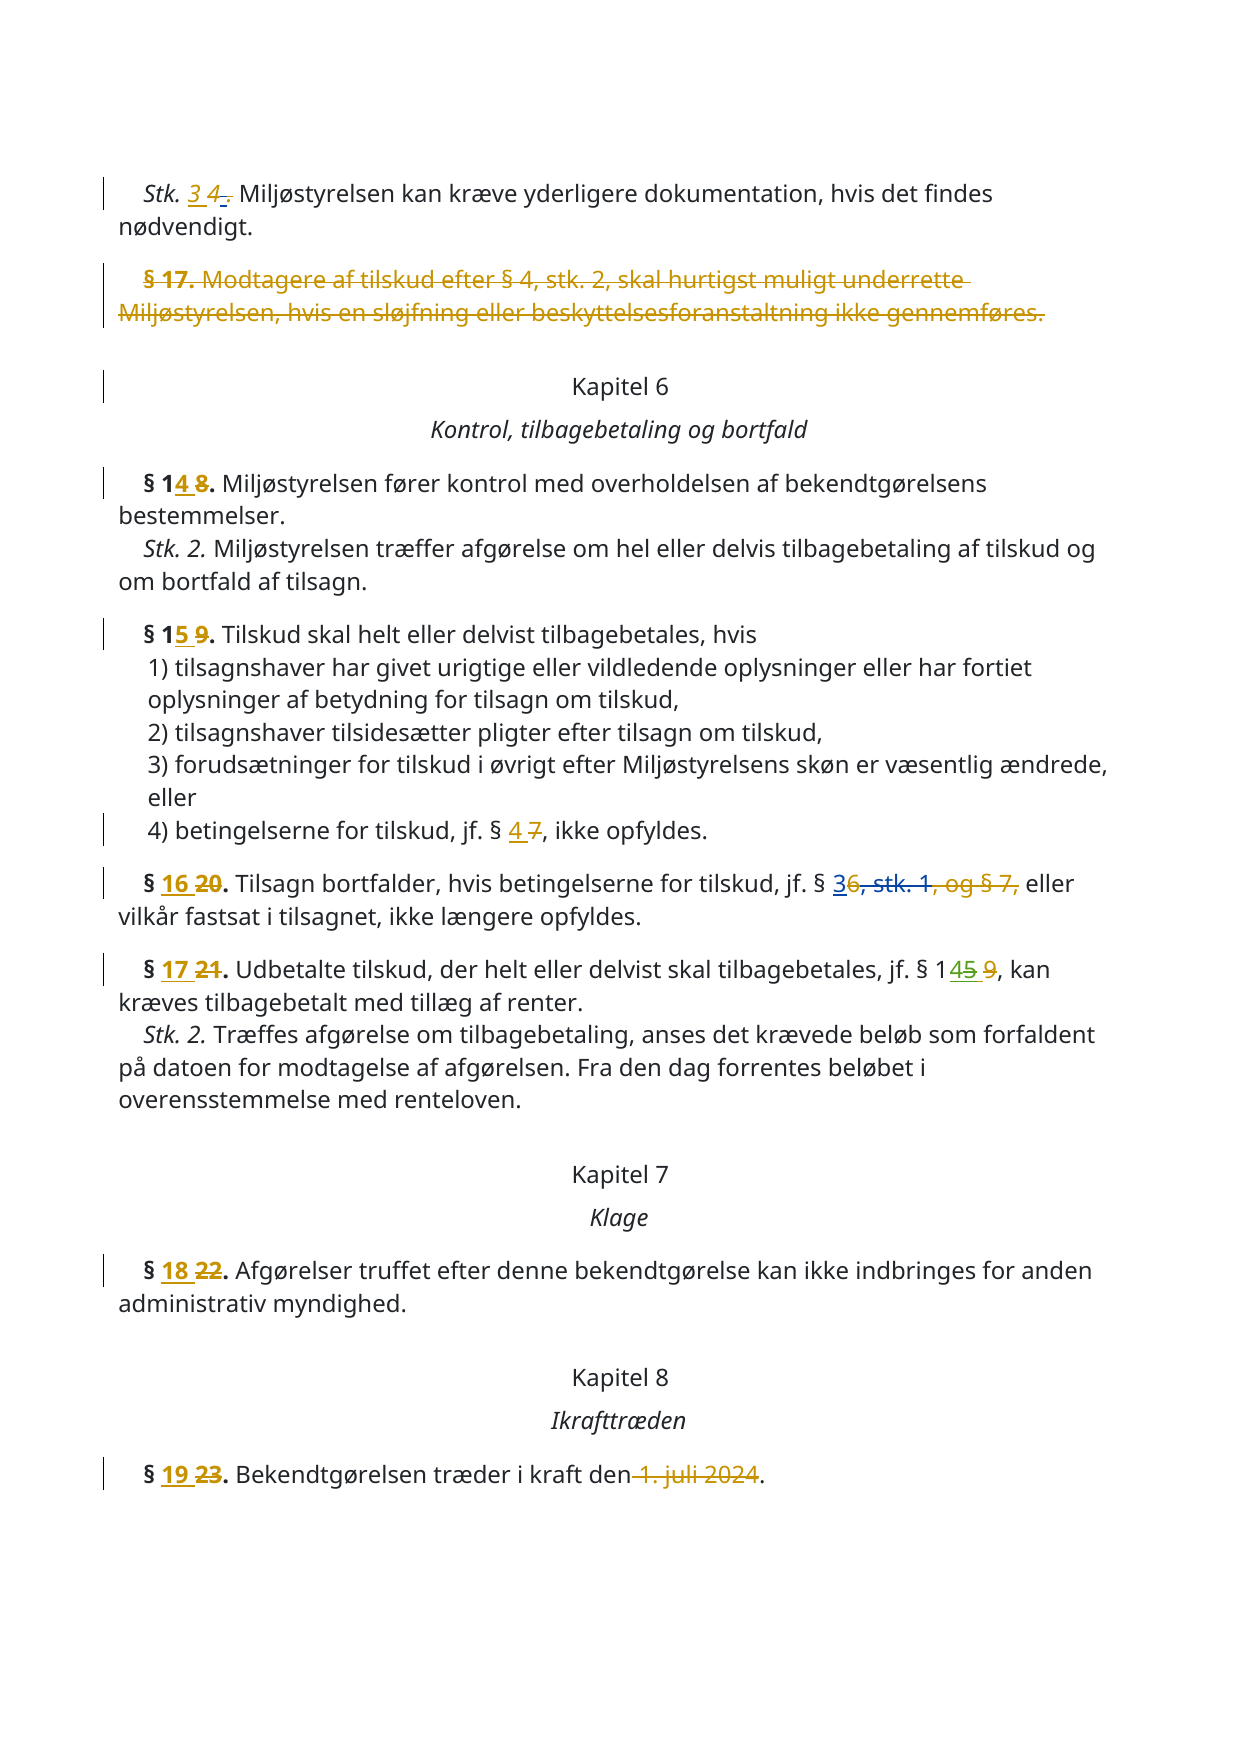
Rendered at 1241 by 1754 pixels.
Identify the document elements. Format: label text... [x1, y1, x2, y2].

text Stk. Miljøstyrelsen kan kræve yderligere dokumentation, hvis det findes nødvendigt. [118, 177, 1122, 242]
text Kontrol, tilbagebetaling og bortfald [118, 413, 1122, 446]
text Kapitel 8 [118, 1361, 1122, 1393]
text 4) betingelserne for tilskud, jf. § , ikke opfyldes. [147, 813, 1122, 846]
text § . Tilsagn bortfalder, hvis betingelserne for tilskud, jf. § eller vilkår fastsat i tilsagnet, ikke længere opfyldes. [118, 867, 1122, 932]
text Stk. 2. Træffes afgørelse om tilbagebetaling, anses det krævede beløb som forfaldent på datoen for modtagelse af afgørelsen. Fra den dag forrentes beløbet i overensstemmelse med renteloven. [118, 1018, 1122, 1116]
text 3) forudsætninger for tilskud i øvrigt efter Miljøstyrelsens skøn er væsentlig ændrede, eller [147, 748, 1122, 813]
text Klage [118, 1201, 1122, 1233]
text 1) tilsagnshaver har givet urigtige eller vildledende oplysninger eller har fortiet oplysninger af betydning for tilsagn om tilskud, [147, 650, 1122, 716]
text Kapitel 7 [118, 1158, 1122, 1190]
text Stk. 2. Miljøstyrelsen træffer afgørelse om hel eller delvis tilbagebetaling af tilskud og om bortfald af tilsagn. [118, 532, 1122, 597]
text 2) tilsagnshaver tilsidesætter pligter efter tilsagn om tilskud, [147, 716, 1122, 748]
text § 1. Miljøstyrelsen fører kontrol med overholdelsen af bekendtgørelsens bestemmelser. [118, 467, 1122, 532]
text § . Udbetalte tilskud, der helt eller delvist skal tilbagebetales, jf. § 1, kan kræves tilbagebetalt med tillæg af renter. [118, 953, 1122, 1018]
text § . Bekendtgørelsen træder i kraft den. [118, 1457, 1122, 1490]
text Ikrafttræden [118, 1404, 1122, 1437]
text Kapitel 6 [118, 370, 1122, 403]
text § . Afgørelser truffet efter denne bekendtgørelse kan ikke indbringes for anden administrativ myndighed. [118, 1254, 1122, 1319]
text § 1. Tilskud skal helt eller delvist tilbagebetales, hvis [118, 618, 1122, 650]
